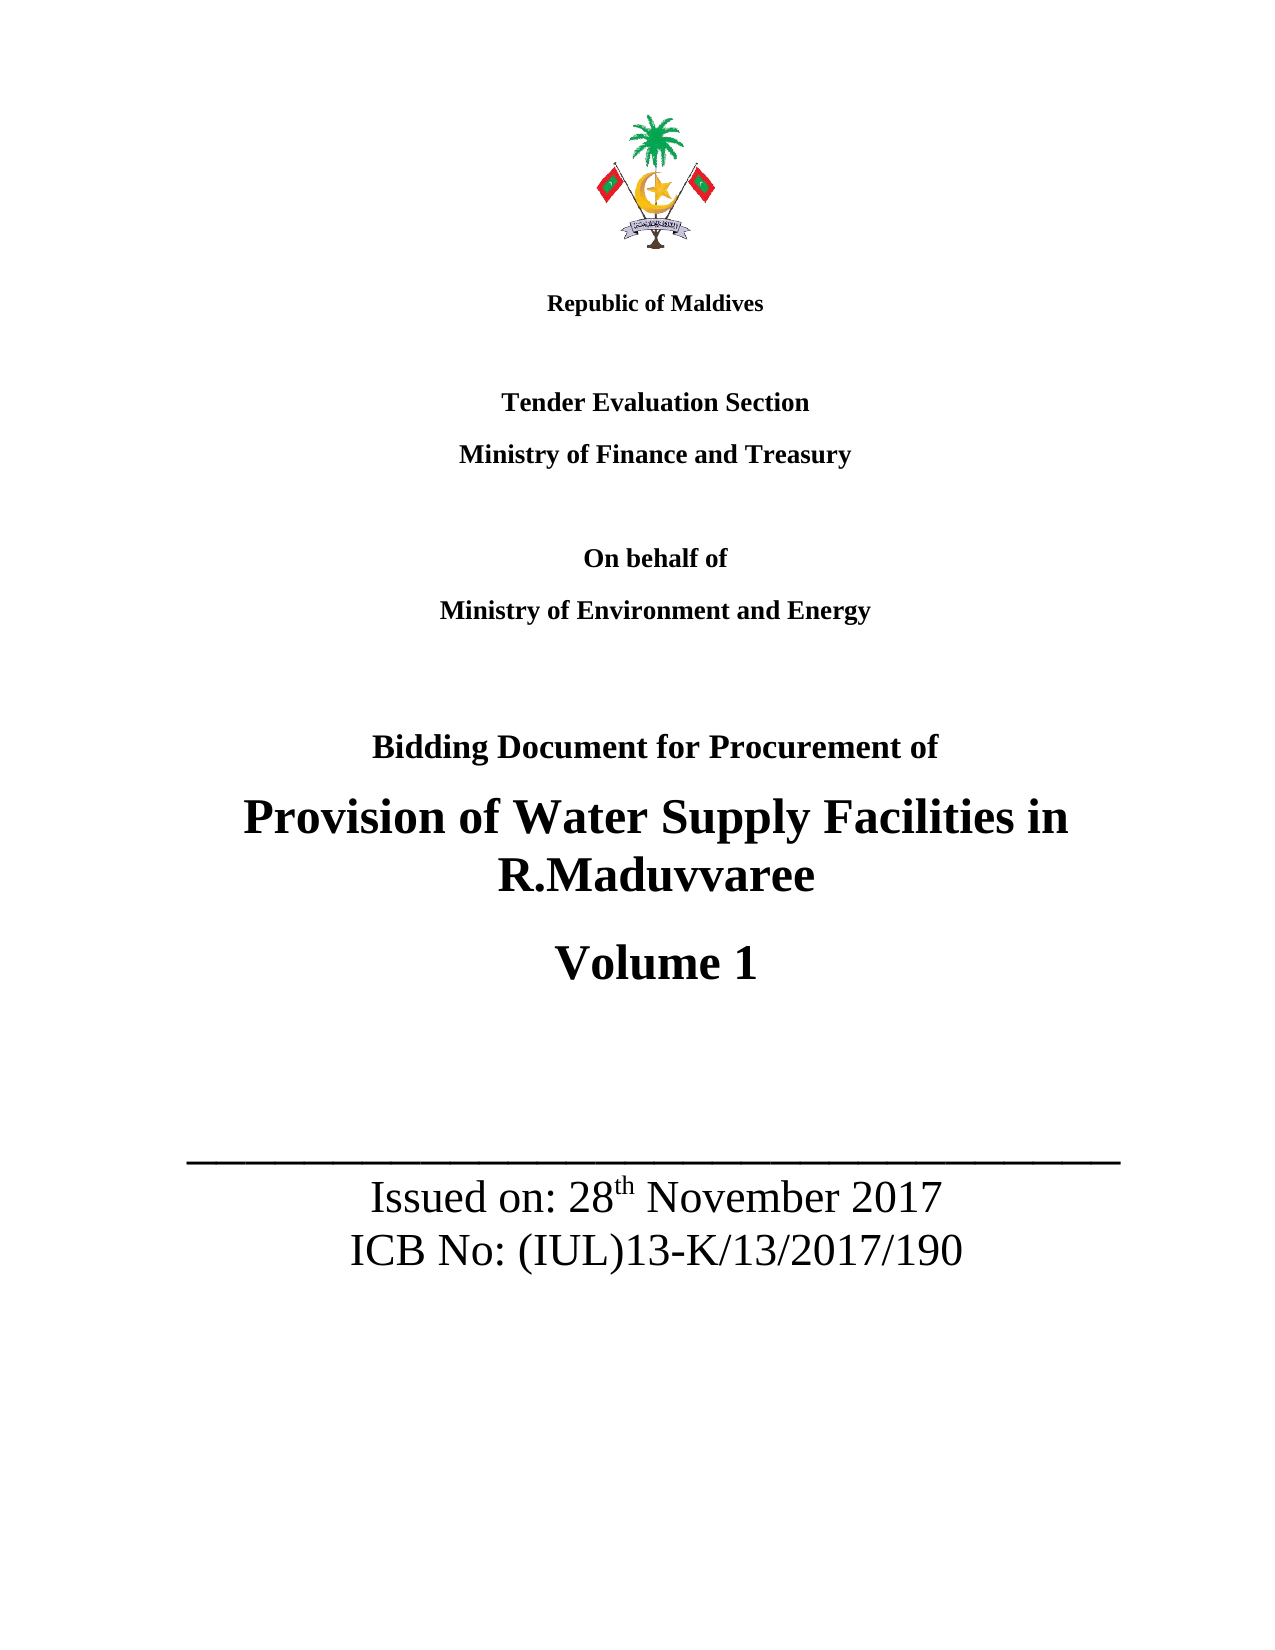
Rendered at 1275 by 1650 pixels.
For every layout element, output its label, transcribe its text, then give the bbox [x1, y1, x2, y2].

subtitle On behalf of [187, 542, 1123, 573]
text Provision of Water Supply Facilities in R.Maduvvaree [187, 787, 1125, 902]
text ICB No: (IUL)13-K/13/2017/190 [187, 1223, 1125, 1275]
picture [585, 104, 726, 269]
text ________________________________ [187, 1103, 1125, 1170]
subtitle Bidding Document for Procurement of [187, 726, 1123, 766]
subtitle Ministry of Finance and Treasury [187, 438, 1123, 469]
subtitle Republic of Maldives [187, 289, 1123, 317]
subtitle Tender Evaluation Section [187, 386, 1123, 417]
subtitle Ministry of Environment and Energy [187, 594, 1123, 625]
text Volume 1 [187, 933, 1125, 991]
text Issued on: 28th November 2017 [187, 1170, 1125, 1223]
